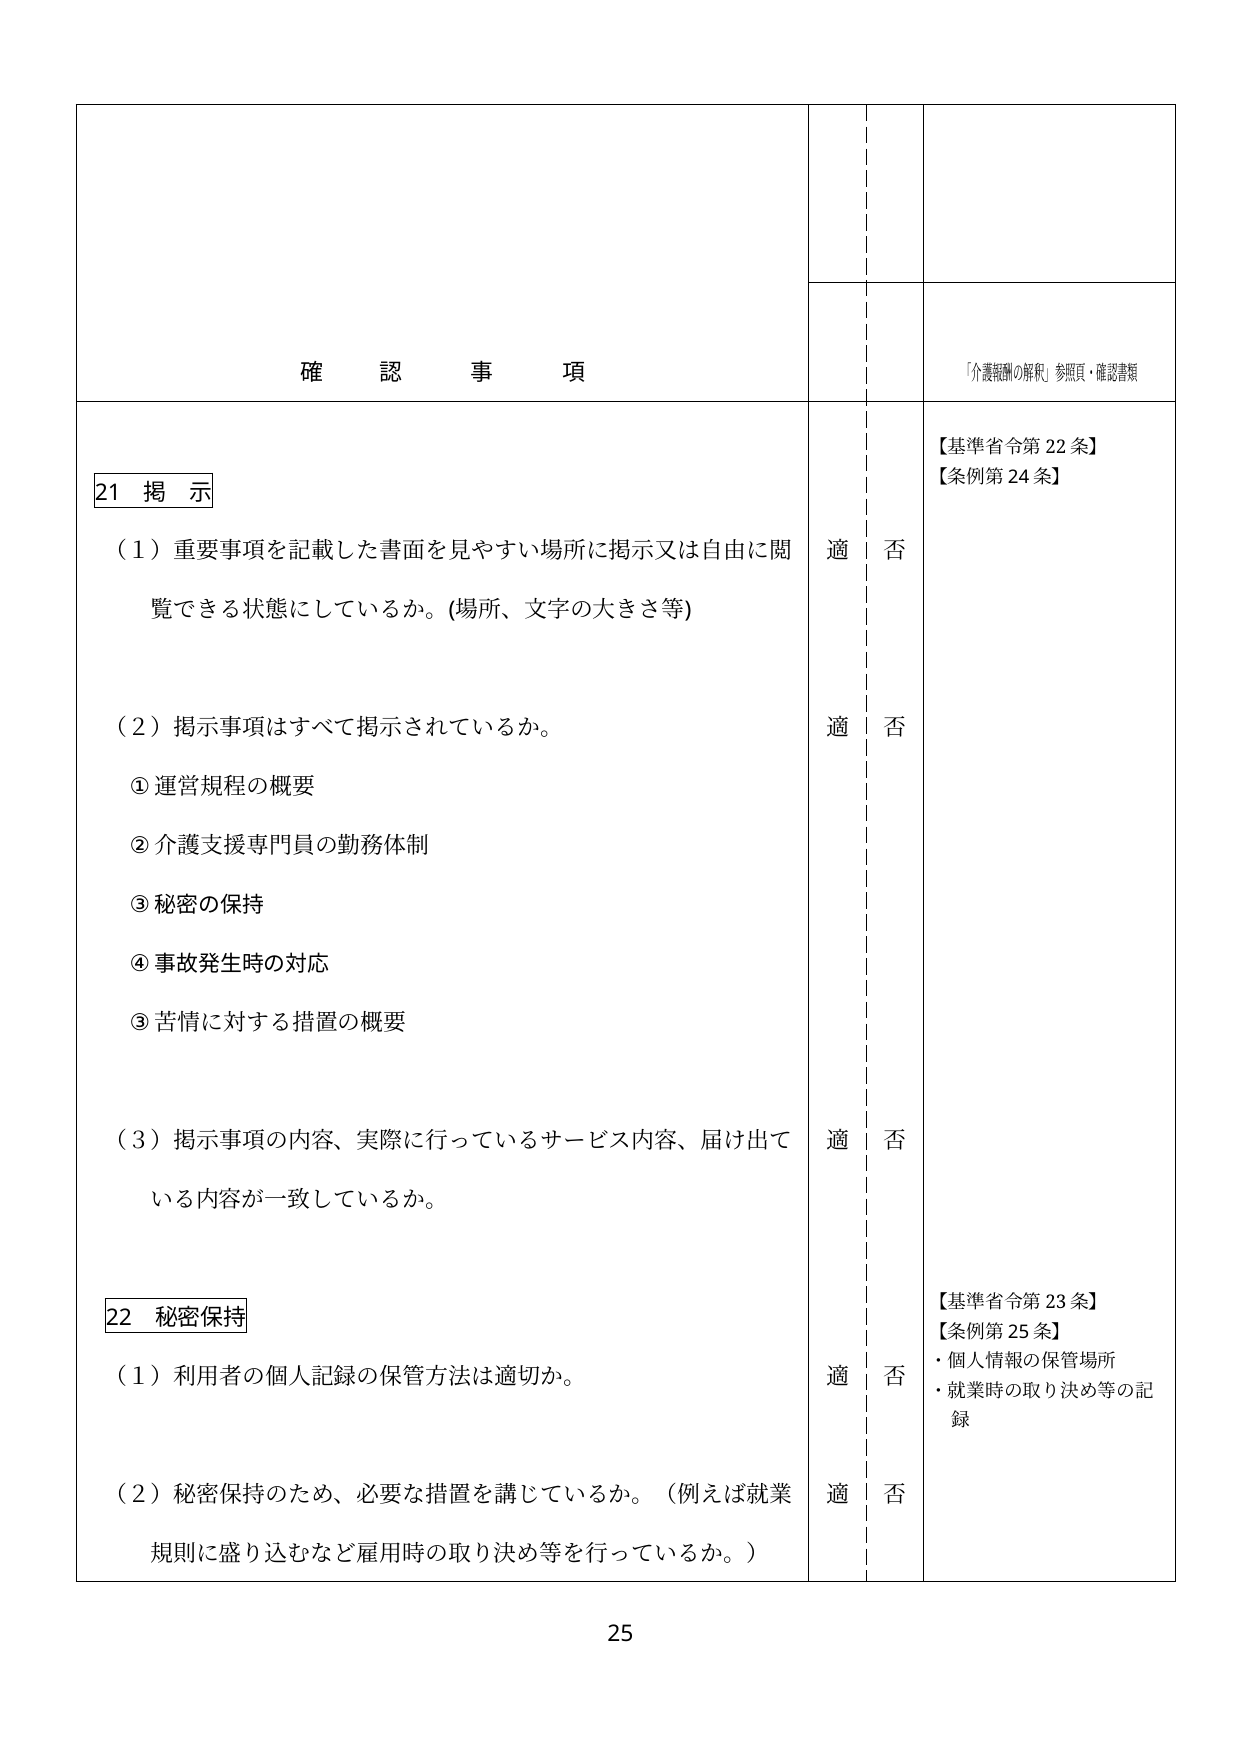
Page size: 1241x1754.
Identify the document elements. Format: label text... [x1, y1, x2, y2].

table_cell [924, 638, 1175, 1581]
table_cell 21 掲 示 （１）重要事項を記載した書面を見やすい場所に掲示又は自由に閲覧できる状態にしているか。(場所、文字の大きさ等) [77, 402, 808, 637]
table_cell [77, 638, 808, 1581]
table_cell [809, 105, 866, 282]
table_cell 否 否 否 否 否 否 否 否 否 [866, 638, 923, 1581]
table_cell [77, 105, 808, 401]
table_cell 否 [866, 402, 923, 637]
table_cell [866, 105, 923, 282]
table_cell 適 適 適 適 適 適 適 適 適 [809, 638, 866, 1581]
table_cell 【基準省令第22条】 【条例第24条】 [924, 402, 1175, 637]
table_cell 適 [809, 402, 866, 637]
table_cell 「介護報酬の解釈」参照頁・確認書類 [924, 283, 1175, 401]
table_cell [866, 283, 923, 401]
table_cell [809, 283, 866, 401]
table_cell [924, 105, 1175, 282]
